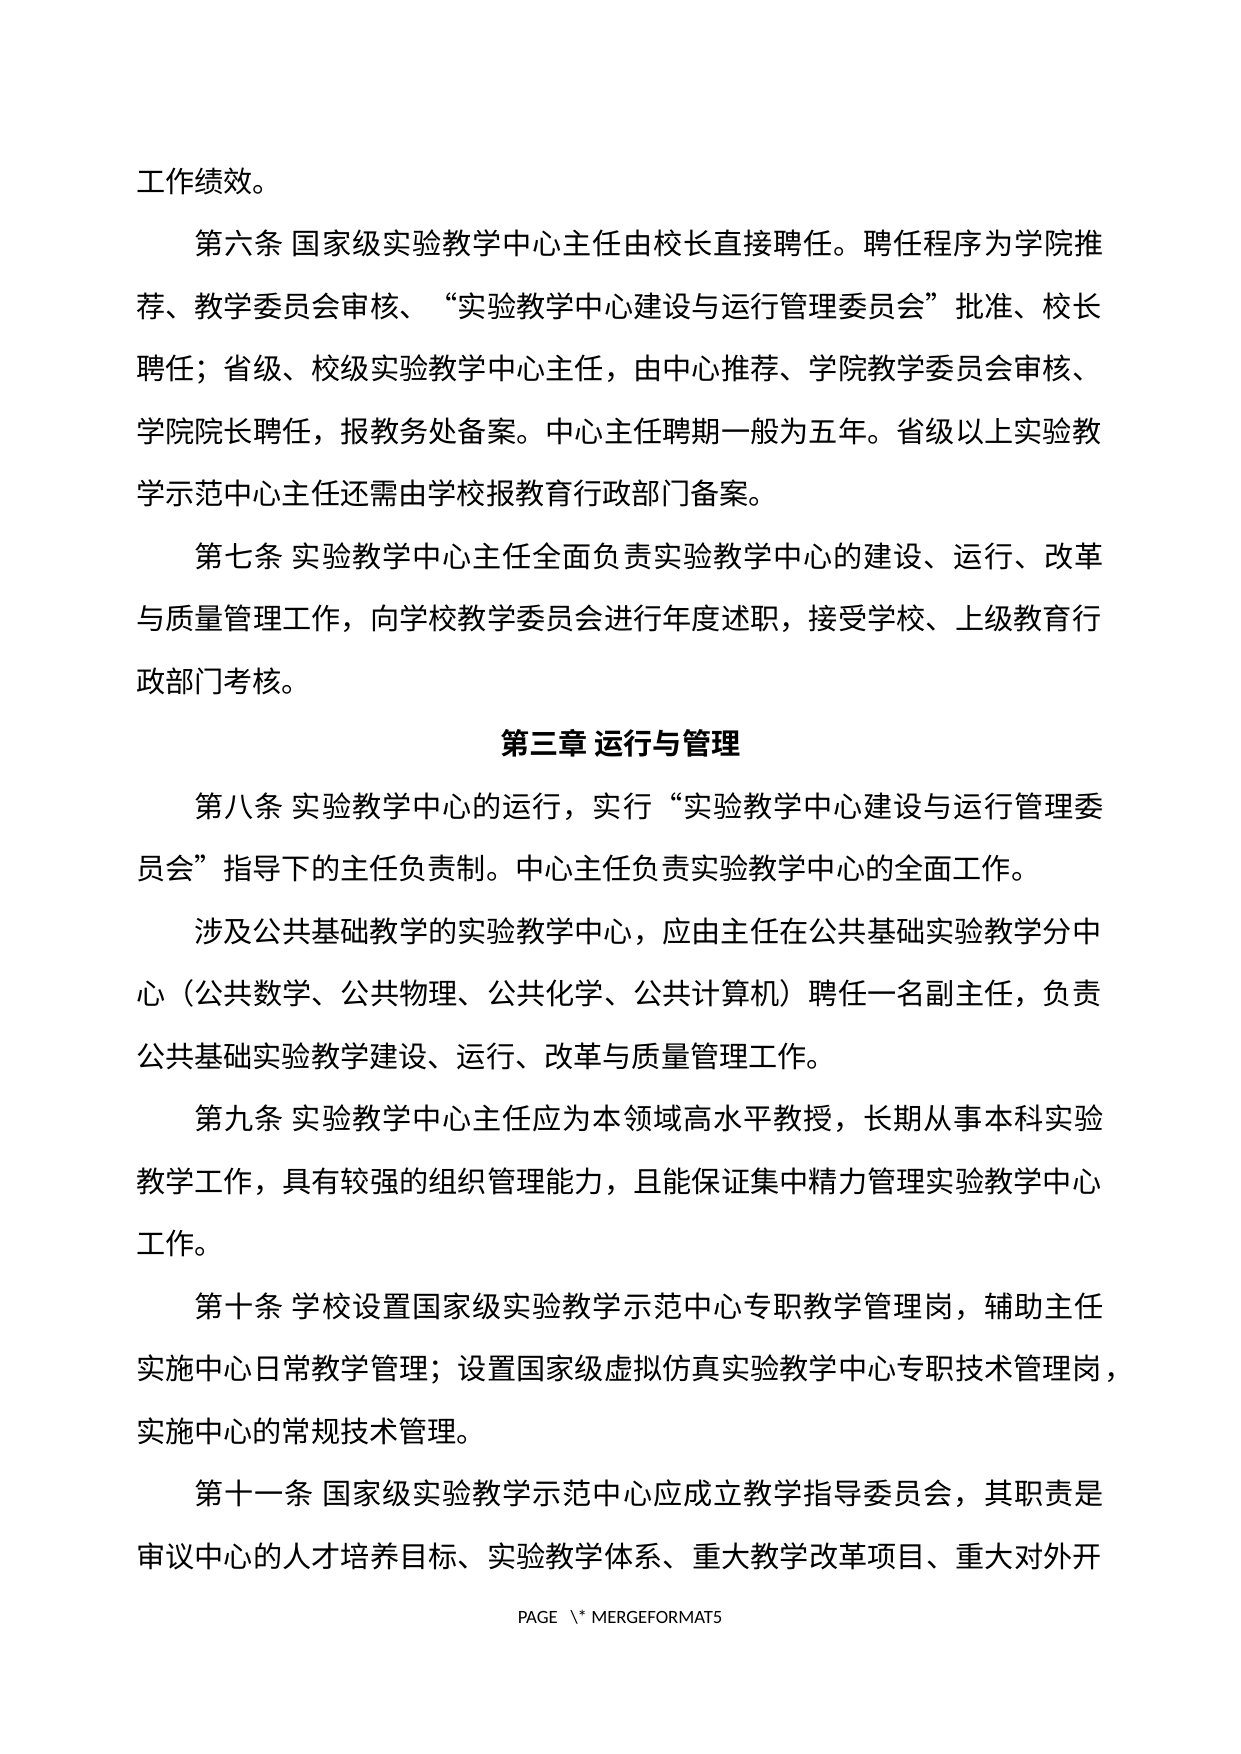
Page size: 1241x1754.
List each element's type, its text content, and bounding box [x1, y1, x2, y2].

text 涉及公共基础教学的实验教学中心，应由主任在公共基础实验教学分中心（公共数学、公共物理、公共化学、公共计算机）聘任一名副主任，负责公共基础实验教学建设、运行、改革与质量管理工作。 [136, 892, 1104, 1079]
text 第十条 学校设置国家级实验教学示范中心专职教学管理岗，辅助主任实施中心日常教学管理；设置国家级虚拟仿真实验教学中心专职技术管理岗，实施中心的常规技术管理。 [136, 1267, 1104, 1454]
text 第六条 国家级实验教学中心主任由校长直接聘任。聘任程序为学院推荐、教学委员会审核、“实验教学中心建设与运行管理委员会”批准、校长聘任；省级、校级实验教学中心主任，由中心推荐、学院教学委员会审核、学院院长聘任，报教务处备案。中心主任聘期一般为五年。省级以上实验教学示范中心主任还需由学校报教育行政部门备案。 [136, 204, 1104, 517]
text 第三章 运行与管理 [136, 704, 1104, 767]
text 第九条 实验教学中心主任应为本领域高水平教授，长期从事本科实验教学工作，具有较强的组织管理能力，且能保证集中精力管理实验教学中心工作。 [136, 1079, 1104, 1267]
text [136, 142, 1104, 204]
text 第七条 实验教学中心主任全面负责实验教学中心的建设、运行、改革与质量管理工作，向学校教学委员会进行年度述职，接受学校、上级教育行政部门考核。 [136, 517, 1104, 704]
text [136, 1454, 1104, 1579]
text 第八条 实验教学中心的运行，实行“实验教学中心建设与运行管理委员会”指导下的主任负责制。中心主任负责实验教学中心的全面工作。 [136, 767, 1104, 892]
